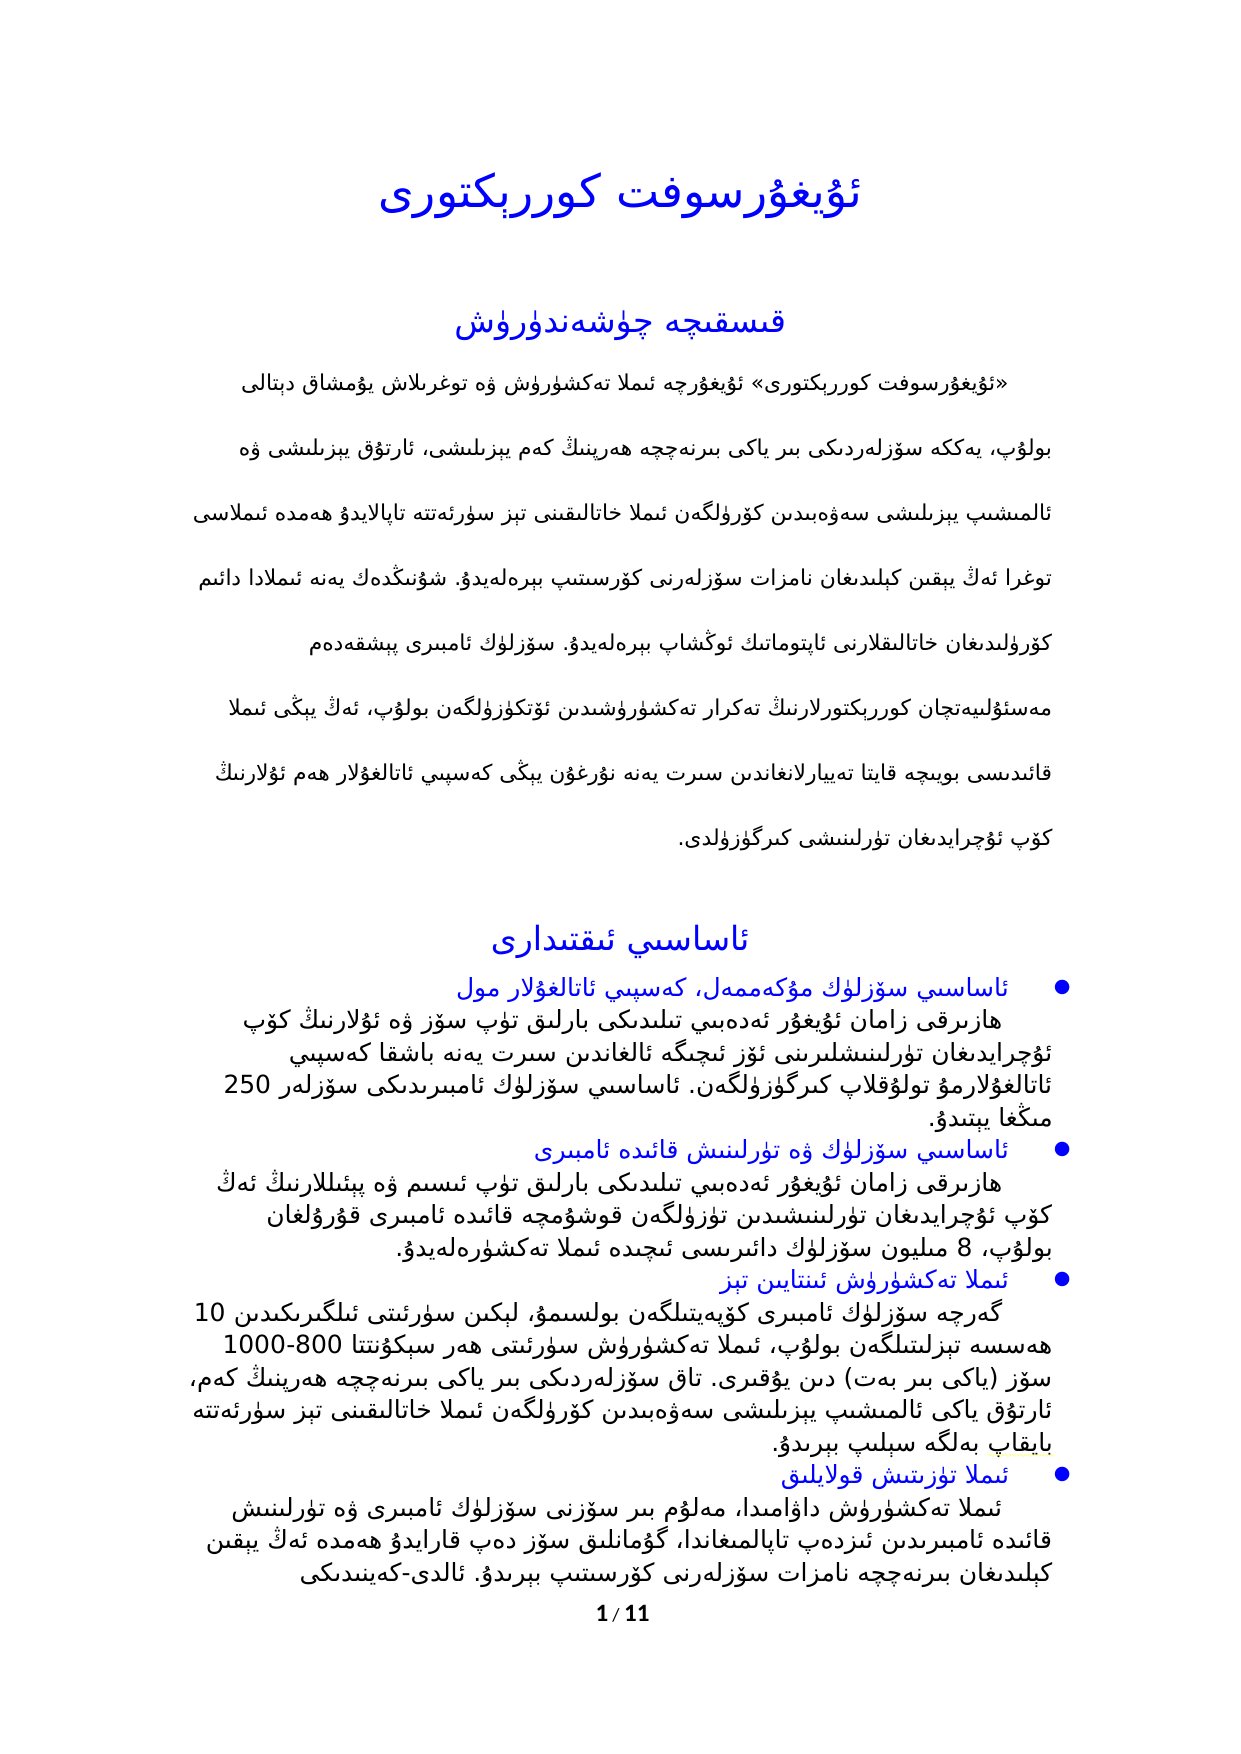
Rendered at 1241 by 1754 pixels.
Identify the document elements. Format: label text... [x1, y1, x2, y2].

list ئاساسىي سۆزلۈك مۇكەممەل، كەسپىي ئاتالغۇلار مول [187, 971, 1053, 1003]
text ئۇيغۇرسوفت كوررېكتورى [187, 158, 1053, 223]
text ئاساسىي ئىقتىدارى [187, 906, 1053, 971]
list ئىملا تۈزىتىش قولايلىق [187, 1458, 1053, 1491]
text ھازىرقى زامان ئۇيغۇر ئەدەبىي تىلىدىكى بارلىق تۈپ سۆز ۋە ئۇلارنىڭ كۆپ ئۇچرايدىغان تۈرلىنىشلىرىنى ئۆز ئىچىگە ئالغاندىن سىرت يەنە باشقا كەسپىي ئاتالغۇلارمۇ تولۇقلاپ كىرگۈزۈلگەن. ئاساسىي سۆزلۈك ئامبىرىدىكى سۆزلەر 250 مىڭغا يېتىدۇ. [187, 1003, 1053, 1133]
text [187, 1491, 1053, 1588]
text «ئۇيغۇرسوفت كوررېكتورى» ئۇيغۇرچە ئىملا تەكشۈرۈش ۋە توغرىلاش يۇمشاق دېتالى بولۇپ، يەككە سۆزلەردىكى بىر ياكى بىرنەچچە ھەرپنىڭ كەم يېزىلىشى، ئارتۇق يېزىلىشى ۋە ئالمىشىپ يېزىلىشى سەۋەبىدىن كۆرۈلگەن ئىملا خاتالىقىنى تېز سۈرئەتتە تاپالايدۇ ھەمدە ئىملاسى توغرا ئەڭ يېقىن كېلىدىغان نامزات سۆزلەرنى كۆرسىتىپ بېرەلەيدۇ. شۇنىڭدەك يەنە ئىملادا دائىم كۆرۈلىدىغان خاتالىقلارنى ئاپتوماتىك ئوڭشاپ بېرەلەيدۇ. سۆزلۈك ئامبىرى پېشقەدەم مەسئۇلىيەتچان كوررېكتورلارنىڭ تەكرار تەكشۈرۈشىدىن ئۆتكۈزۈلگەن بولۇپ، ئەڭ يېڭى ئىملا قائىدىسى بويىچە قايتا تەييارلانغاندىن سىرت يەنە نۇرغۇن يېڭى كەسپىي ئاتالغۇلار ھەم ئۇلارنىڭ كۆپ ئۇچرايدىغان تۈرلىنىشى كىرگۈزۈلدى. [187, 353, 1053, 873]
text گەرچە سۆزلۈك ئامبىرى كۆپەيتىلگەن بولسىمۇ، لېكىن سۈرئىتى ئىلگىرىكىدىن 10 ھەسسە تېزلىتىلگەن بولۇپ، ئىملا تەكشۈرۈش سۈرئىتى ھەر سېكۇنتتا 800-1000 سۆز (ياكى بىر بەت) دىن يۇقىرى. تاق سۆزلەردىكى بىر ياكى بىرنەچچە ھەرپنىڭ كەم، ئارتۇق ياكى ئالمىشىپ يېزىلىشى سەۋەبىدىن كۆرۈلگەن ئىملا خاتالىقىنى تېز سۈرئەتتە بايقاپ بەلگە سېلىپ بېرىدۇ. [187, 1296, 1053, 1458]
text قىسقىچە چۈشەندۈرۈش [187, 288, 1053, 353]
list ئاساسىي سۆزلۈك ۋە تۈرلىنىش قائىدە ئامبىرى [187, 1133, 1053, 1166]
list ئىملا تەكشۈرۈش ئىنتايىن تېز [187, 1263, 1053, 1296]
text ھازىرقى زامان ئۇيغۇر ئەدەبىي تىلىدىكى بارلىق تۈپ ئىسىم ۋە پېئىللارنىڭ ئەڭ كۆپ ئۇچرايدىغان تۈرلىنىشىدىن تۈزۈلگەن قوشۇمچە قائىدە ئامبىرى قۇرۇلغان بولۇپ، 8 مىليون سۆزلۈك دائىرىسى ئىچىدە ئىملا تەكشۈرەلەيدۇ. [187, 1166, 1053, 1263]
